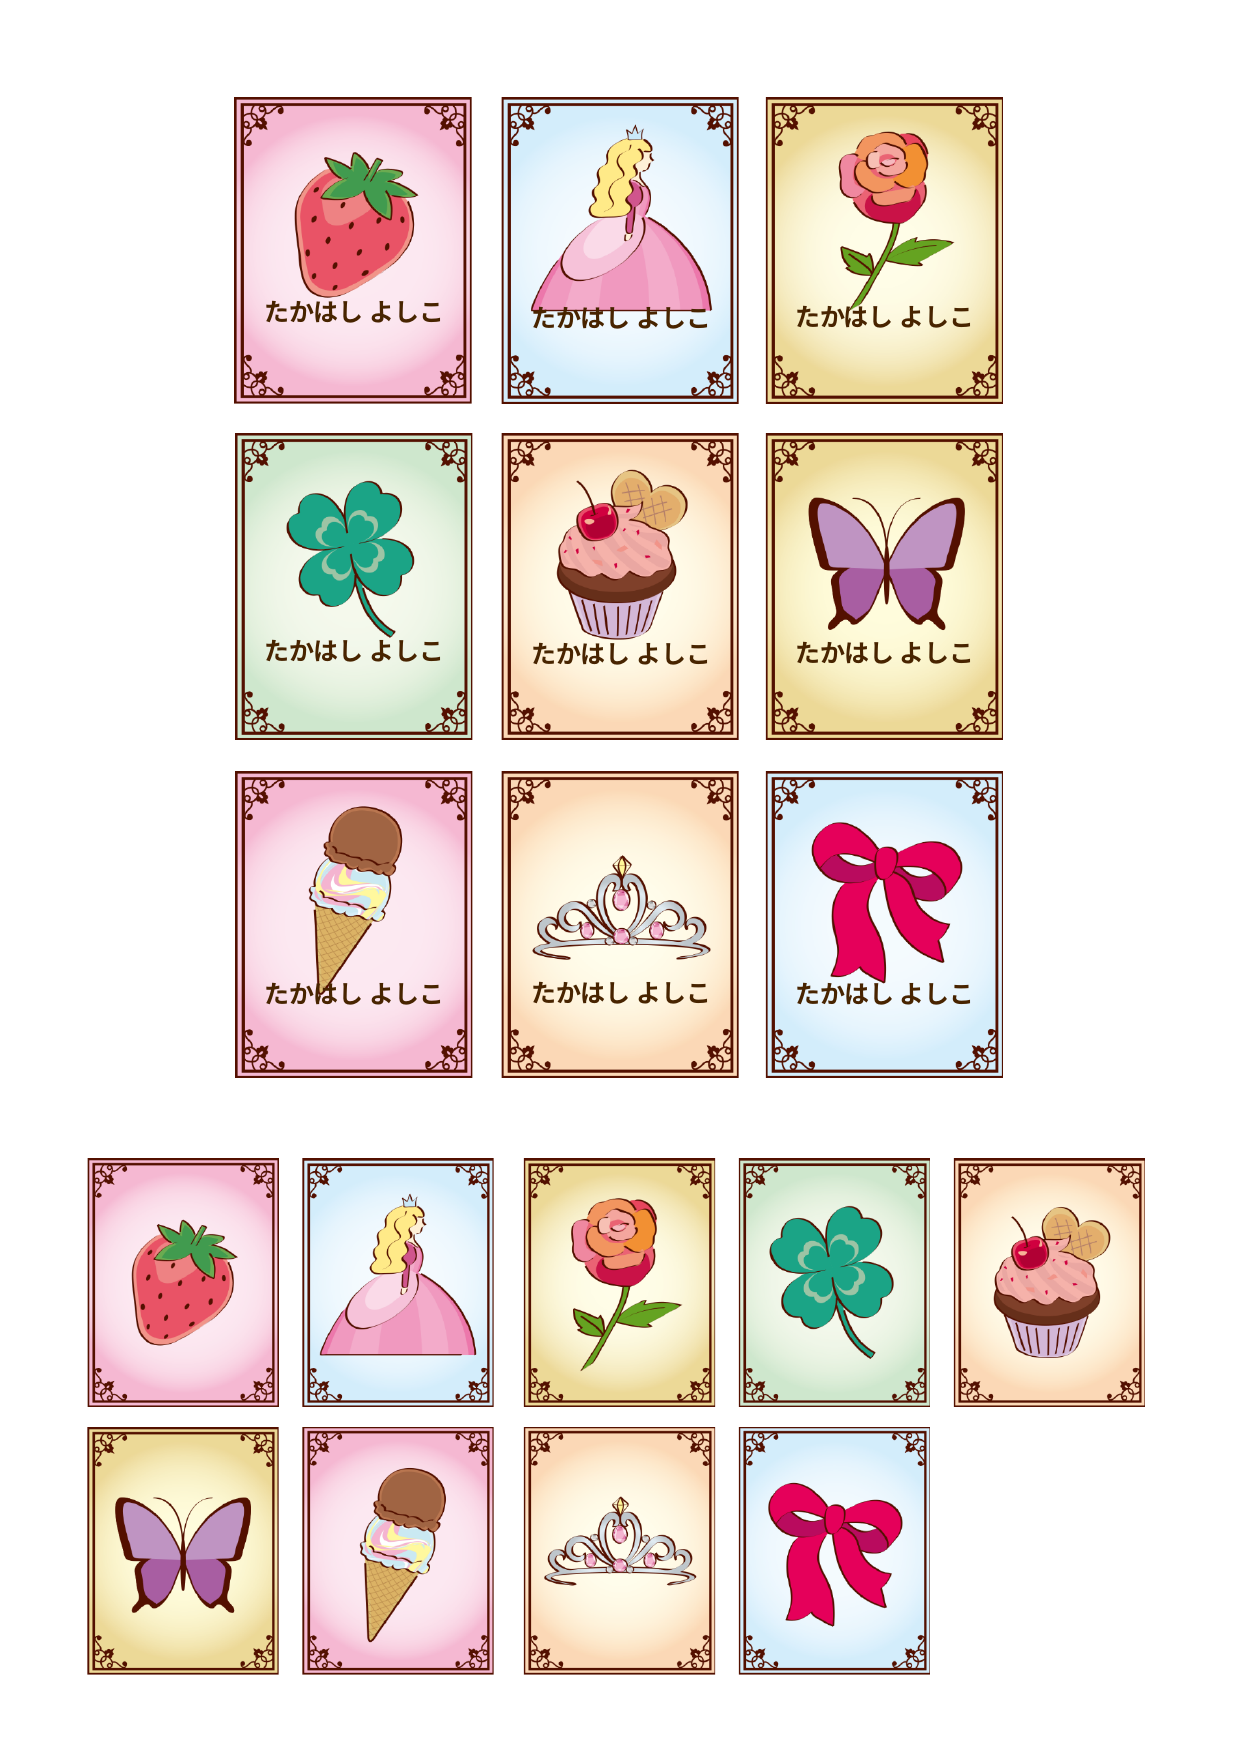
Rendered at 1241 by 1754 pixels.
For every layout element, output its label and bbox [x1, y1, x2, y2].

picture [235, 433, 473, 740]
picture [302, 1158, 494, 1407]
picture [501, 771, 739, 1078]
picture [738, 1158, 930, 1407]
picture [953, 1158, 1145, 1407]
picture [501, 97, 739, 404]
picture [523, 1158, 716, 1407]
picture [738, 1427, 930, 1675]
picture [765, 771, 1003, 1078]
picture [234, 97, 472, 404]
picture [87, 1427, 279, 1675]
picture [235, 771, 473, 1078]
picture [87, 1158, 279, 1407]
picture [302, 1427, 494, 1675]
picture [501, 433, 739, 740]
picture [765, 97, 1003, 404]
picture [523, 1427, 716, 1675]
picture [765, 433, 1003, 740]
